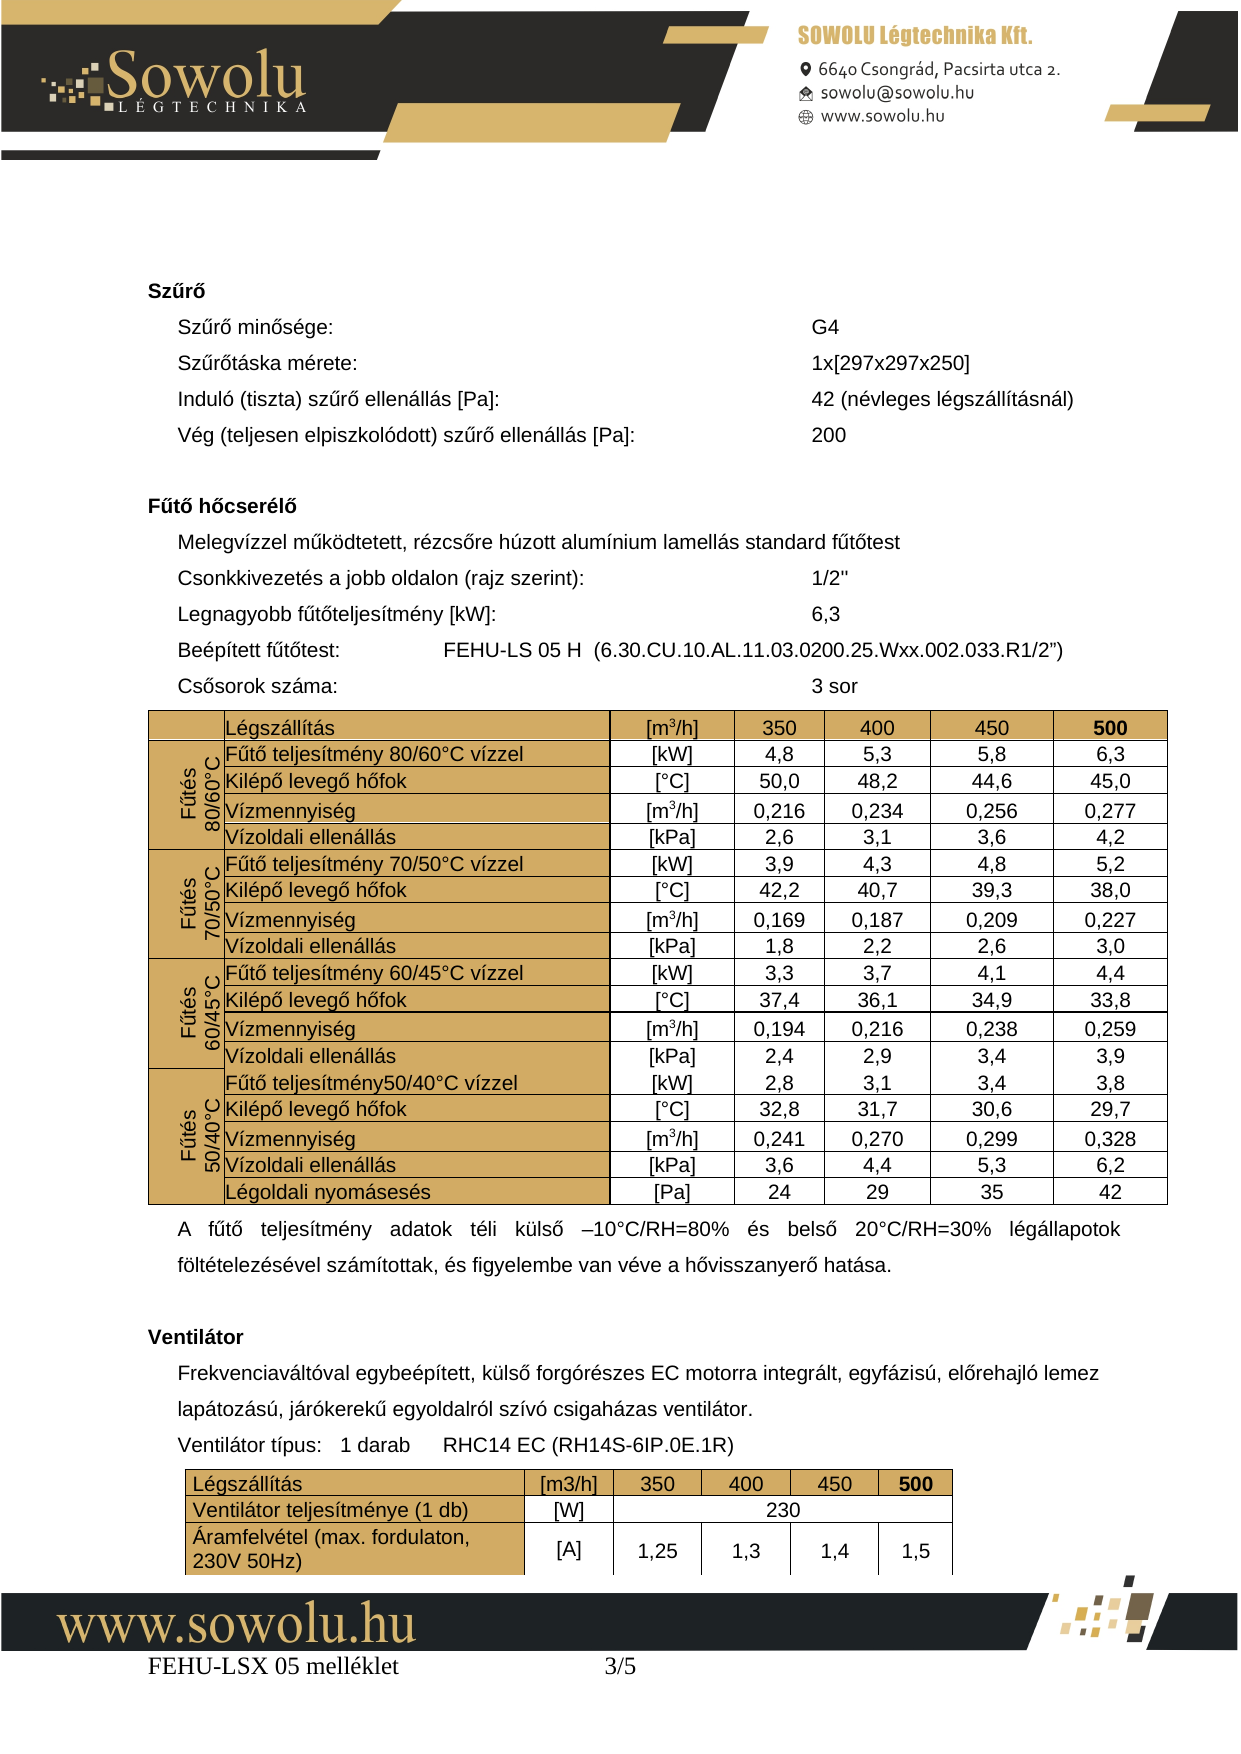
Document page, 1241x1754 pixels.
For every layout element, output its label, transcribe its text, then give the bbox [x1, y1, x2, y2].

table_cell 6,2 [1054, 1152, 1167, 1177]
table_cell Kilépő levegő hőfok [225, 767, 609, 793]
table_cell 4,8 [931, 850, 1053, 876]
table_cell Ventilátor teljesítménye (1 db) [186, 1496, 524, 1522]
table_cell Kilépő levegő hőfok [225, 986, 609, 1011]
table_cell 42 [1054, 1178, 1167, 1204]
table_cell 0,234 [825, 794, 930, 822]
table_cell 3,6 [931, 824, 1053, 849]
table_cell 0,209 [931, 903, 1053, 932]
table_header 450 [931, 711, 1053, 739]
table_cell Fűtő teljesítmény 60/45°C vízzel [225, 959, 609, 985]
table_cell Fűtés 50/40°C [149, 1069, 224, 1204]
table_cell Fűtés 60/45°C [149, 959, 224, 1068]
table_cell 4,1 [931, 959, 1053, 985]
table_cell 31,7 [825, 1095, 930, 1121]
table_cell 39,3 [931, 877, 1053, 902]
table_cell 34,9 [931, 986, 1053, 1011]
table_cell [kW] [611, 959, 734, 985]
table_header 500 [1054, 711, 1167, 739]
table_cell Vízmennyiség [225, 1122, 609, 1151]
table_cell Áramfelvétel (max. fordulaton, 230V 50Hz) [186, 1523, 524, 1575]
table_cell Vízoldali ellenállás [225, 933, 609, 958]
text Csősorok száma: 3 sor [177, 674, 1122, 698]
text Legnagyobb fűtőteljesítmény [kW]: 6,3 [177, 602, 1122, 626]
table_cell 0,194 [735, 1013, 824, 1041]
table_cell Fűtő teljesítmény 70/50°C vízzel [225, 850, 609, 876]
table_cell 30,6 [931, 1095, 1053, 1121]
table_cell 50,0 [735, 767, 824, 793]
table_cell 4,4 [1054, 959, 1167, 985]
table_cell 1,3 [702, 1523, 790, 1575]
table_header 500 [879, 1470, 952, 1495]
table_cell Fűtés 70/50°C [149, 850, 224, 958]
table_cell 0,277 [1054, 794, 1167, 822]
table_cell [m3/h] [611, 1013, 734, 1041]
table_cell Fűtő teljesítmény50/40°C vízzel [225, 1068, 609, 1094]
table_header [m3/h] [611, 711, 734, 739]
table_cell 33,8 [1054, 986, 1167, 1011]
table_cell Vízmennyiség [225, 903, 609, 932]
table_cell [kW] [611, 1068, 734, 1094]
table_cell Vízmennyiség [225, 1013, 609, 1041]
table_cell [kPa] [611, 824, 734, 849]
table_cell [W] [525, 1496, 613, 1522]
table_header 400 [825, 711, 930, 739]
table_cell [m3/h] [611, 1122, 734, 1151]
table_cell 0,187 [825, 903, 930, 932]
table_cell 1,5 [879, 1523, 952, 1575]
table_cell 24 [735, 1178, 824, 1204]
table_cell 4,2 [1054, 824, 1167, 849]
table_cell Kilépő levegő hőfok [225, 1095, 609, 1121]
table_header 450 [791, 1470, 878, 1495]
table_cell 5,3 [931, 1152, 1053, 1177]
table_cell 38,0 [1054, 877, 1167, 902]
text Fűtő hőcserélő [148, 494, 1122, 518]
table_cell 0,256 [931, 794, 1053, 822]
table_cell 3,7 [825, 959, 930, 985]
table_cell 0,216 [825, 1013, 930, 1041]
table_cell 3,9 [735, 850, 824, 876]
table_header 350 [735, 711, 824, 739]
table_cell 0,227 [1054, 903, 1167, 932]
table_cell [°C] [611, 767, 734, 793]
table_cell 0,241 [735, 1122, 824, 1151]
table_cell 0,328 [1054, 1122, 1167, 1151]
table_cell 2,6 [931, 933, 1053, 958]
table_cell [m3/h] [611, 794, 734, 822]
text A fűtő teljesítmény adatok téli külső –10°C/RH=80% és belső 20°C/RH=30% légállapotok föltételezésével számítottak, és figyelembe van véve a hővisszanyerő hatása. [177, 1217, 1122, 1277]
table_cell 230 [614, 1496, 952, 1522]
table_cell 0,238 [931, 1013, 1053, 1041]
table_cell [Pa] [611, 1178, 734, 1204]
table_cell 1,8 [735, 933, 824, 958]
text Ventilátor [148, 1325, 1122, 1349]
table_cell 5,3 [825, 741, 930, 766]
table_cell [kPa] [611, 933, 734, 958]
table_cell Vízmennyiség [225, 794, 609, 822]
table_cell 1,25 [614, 1523, 701, 1575]
table_cell 2,2 [825, 933, 930, 958]
text Beépített fűtőtest: FEHU-LS 05 H (6.30.CU.10.AL.11.03.0200.25.Wxx.002.033.R1/2”) [177, 638, 1122, 662]
table_cell 3,4 [931, 1042, 1053, 1068]
table_cell 0,299 [931, 1122, 1053, 1151]
table_cell Légoldali nyomásesés [225, 1178, 609, 1204]
table_cell 37,4 [735, 986, 824, 1011]
table_cell 6,3 [1054, 741, 1167, 766]
table_cell 42,2 [735, 877, 824, 902]
table_cell [kW] [611, 850, 734, 876]
table_cell [°C] [611, 877, 734, 902]
table_cell 2,8 [735, 1068, 824, 1094]
text Frekvenciaváltóval egybeépített, külső forgórészes EC motorra integrált, egyfázisú, előrehajló lemez lapátozású, járókerekű egyoldalról szívó csigaházas ventilátor. [177, 1361, 1122, 1421]
table_cell Vízoldali ellenállás [225, 824, 609, 849]
table_header [m3/h] [525, 1470, 613, 1495]
table_cell 3,9 [1054, 1042, 1167, 1068]
table_cell 32,8 [735, 1095, 824, 1121]
table_cell 4,4 [825, 1152, 930, 1177]
text Ventilátor típus: 1 darab RHC14 EC (RH14S-6IP.0E.1R) [177, 1433, 1122, 1457]
table_cell 4,3 [825, 850, 930, 876]
table_cell 0,216 [735, 794, 824, 822]
table_header Légszállítás [225, 711, 609, 739]
table_cell 40,7 [825, 877, 930, 902]
table_cell 3,0 [1054, 933, 1167, 958]
table_cell [°C] [611, 1095, 734, 1121]
table_cell 0,270 [825, 1122, 930, 1151]
text Csonkkivezetés a jobb oldalon (rajz szerint): 1/2'' [177, 566, 1122, 590]
table_header [149, 711, 224, 739]
table_cell [kPa] [611, 1152, 734, 1177]
table_header 400 [702, 1470, 790, 1495]
text Szűrő minősége: G4 [177, 314, 1122, 338]
table_cell 29 [825, 1178, 930, 1204]
text Szűrőtáska mérete: 1x[297x297x250] [177, 351, 1122, 374]
table_cell 3,6 [735, 1152, 824, 1177]
table_cell [A] [525, 1523, 613, 1575]
table_cell 35 [931, 1178, 1053, 1204]
table_cell 0,169 [735, 903, 824, 932]
text Induló (tiszta) szűrő ellenállás [Pa]: 42 (névleges légszállításnál) [177, 386, 1122, 410]
picture [0, 1575, 1236, 1651]
table_cell 0,259 [1054, 1013, 1167, 1041]
table_cell [kW] [611, 741, 734, 766]
table_cell 29,7 [1054, 1095, 1167, 1121]
table_cell 3,4 [931, 1068, 1053, 1094]
table_cell 2,6 [735, 824, 824, 849]
text Vég (teljesen elpiszkolódott) szűrő ellenállás [Pa]: 200 [177, 422, 1122, 446]
table_cell Fűtő teljesítmény 80/60°C vízzel [225, 741, 609, 766]
table_cell 36,1 [825, 986, 930, 1011]
table_cell 3,1 [825, 1068, 930, 1094]
table_cell 3,3 [735, 959, 824, 985]
table_cell Kilépő levegő hőfok [225, 877, 609, 902]
table_cell 44,6 [931, 767, 1053, 793]
table_header Légszállítás [186, 1470, 524, 1495]
table_header 350 [614, 1470, 701, 1495]
table_cell 5,8 [931, 741, 1053, 766]
table_cell 2,9 [825, 1042, 930, 1068]
table_cell 48,2 [825, 767, 930, 793]
picture [0, 0, 1238, 159]
table_cell 2,4 [735, 1042, 824, 1068]
table_cell [m3/h] [611, 903, 734, 932]
table_cell Vízoldali ellenállás [225, 1152, 609, 1177]
table_cell Fűtés 80/60°C [149, 741, 224, 849]
table_cell Vízoldali ellenállás [225, 1042, 609, 1068]
text Szűrő [148, 279, 1122, 303]
table_cell [°C] [611, 986, 734, 1011]
table_cell 1,4 [791, 1523, 878, 1575]
table_cell [kPa] [611, 1042, 734, 1068]
table_cell 5,2 [1054, 850, 1167, 876]
table_cell 3,1 [825, 824, 930, 849]
table_cell 4,8 [735, 741, 824, 766]
table_cell 45,0 [1054, 767, 1167, 793]
table_cell 3,8 [1054, 1068, 1167, 1094]
text Melegvízzel működtetett, rézcsőre húzott alumínium lamellás standard fűtőtest [177, 530, 1122, 554]
